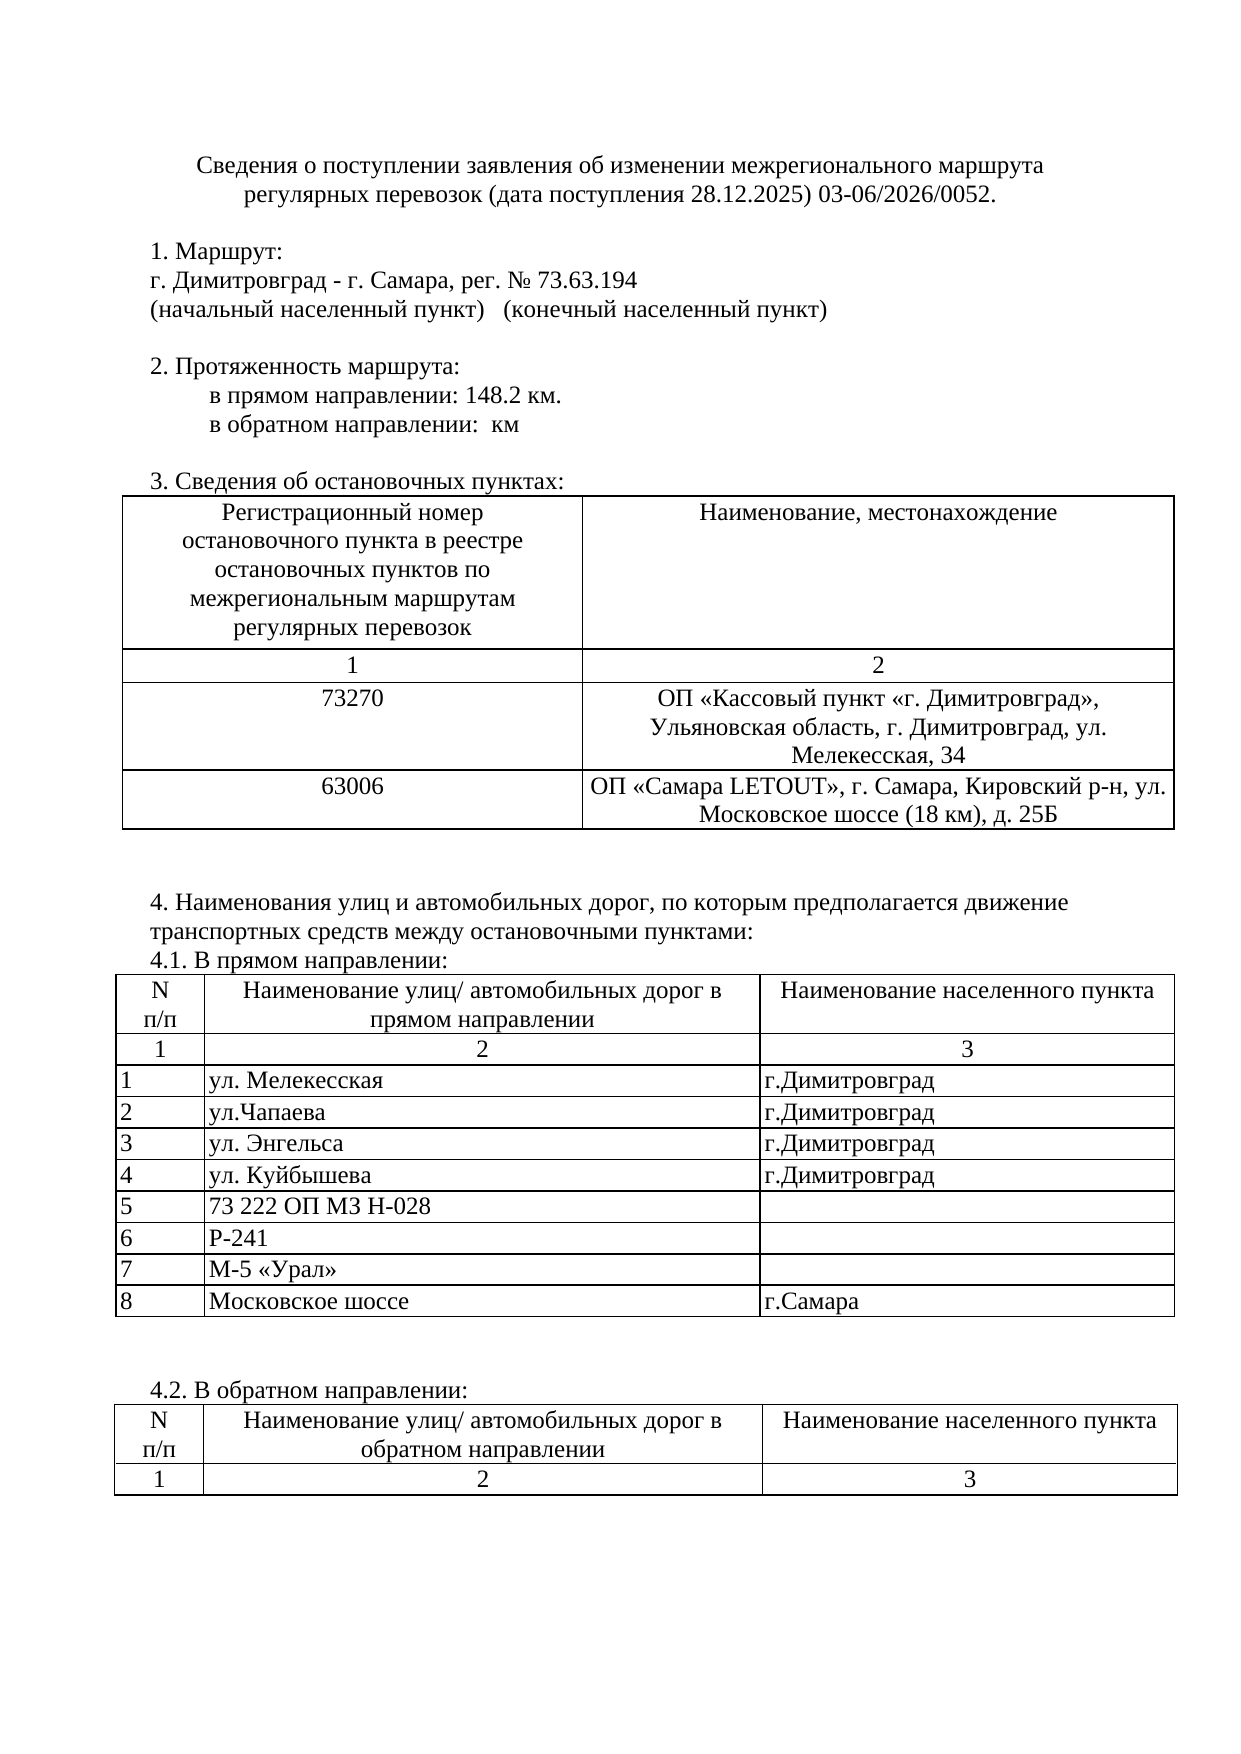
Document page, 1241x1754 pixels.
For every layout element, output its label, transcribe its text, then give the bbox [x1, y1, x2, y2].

table_header Наименование улиц/ автомобильных дорог в обратном направлении [204, 1405, 762, 1463]
text 4.1. В прямом направлении: [150, 945, 1090, 973]
table_cell ул. Мелекесская [205, 1066, 759, 1096]
table_cell 1 [123, 650, 582, 681]
table_cell 6 [117, 1223, 204, 1253]
table_cell г.Самара [761, 1286, 1174, 1316]
table_header Наименование населенного пункта [763, 1405, 1177, 1463]
table_cell 8 [117, 1286, 204, 1316]
table_cell М-5 «Урал» [205, 1255, 759, 1284]
table_cell [761, 1255, 1174, 1284]
table_cell ул. Энгельса [205, 1129, 759, 1158]
table_cell 7 [117, 1255, 204, 1284]
text в обратном направлении: км [150, 409, 1090, 437]
table_cell 1 [117, 1066, 204, 1096]
table_cell 1 [115, 1464, 203, 1494]
table_cell 73 222 ОП МЗ Н-028 [205, 1192, 759, 1221]
text 4. Наименования улиц и автомобильных дорог, по которым предполагается движение транспортных средств между остановочными пунктами: [150, 887, 1090, 945]
table_cell г.Димитровград [761, 1066, 1174, 1096]
text г. Димитровград - г. Самара, рег. № 73.63.194 [150, 265, 1090, 294]
table_cell г.Димитровград [761, 1129, 1174, 1158]
table_cell 3 [763, 1463, 1177, 1494]
text 2. Протяженность маршрута: [150, 351, 1090, 380]
table_cell 2 [583, 650, 1173, 681]
table_header N п/п [115, 1405, 203, 1463]
table_header Регистрационный номер остановочного пункта в реестре остановочных пунктов по межрегиональным маршрутам регулярных перевозок [123, 497, 582, 648]
table_cell ОП «Самара LETOUT», г. Самара, Кировский р-н, ул. Московское шоссе (18 км), д. 25Б [583, 771, 1173, 828]
table_cell ОП «Кассовый пункт «г. Димитровград», Ульяновская область, г. Димитровград, ул. Мелекесская, 34 [583, 683, 1173, 769]
text 1. Маршрут: [150, 236, 1090, 265]
text 3. Сведения об остановочных пунктах: [150, 466, 1090, 495]
table_cell [761, 1192, 1174, 1221]
table_cell 2 [204, 1464, 762, 1494]
table_header Наименование, местонахождение [583, 497, 1173, 648]
table_cell 4 [117, 1160, 204, 1190]
table_cell г.Димитровград [761, 1097, 1174, 1127]
table_cell ул.Чапаева [205, 1097, 759, 1127]
text в прямом направлении: 148.2 км. [150, 380, 1090, 409]
table_cell 3 [761, 1034, 1174, 1064]
text (начальный населенный пункт) (конечный населенный пункт) [150, 294, 1090, 322]
table_cell [761, 1223, 1174, 1253]
table_header N п/п [117, 975, 204, 1033]
table_cell 2 [117, 1097, 204, 1127]
text 4.2. В обратном направлении: [150, 1375, 1090, 1403]
table_cell 2 [205, 1034, 759, 1064]
table_header Наименование населенного пункта [761, 975, 1174, 1033]
table_cell 73270 [123, 683, 582, 769]
table_cell ул. Куйбышева [205, 1160, 759, 1190]
table_header Наименование улиц/ автомобильных дорог в прямом направлении [205, 975, 759, 1033]
text Сведения о поступлении заявления об изменении межрегионального маршрута регулярных перевозок (дата поступления 28.12.2025) 03-06/2026/0052. [150, 150, 1090, 207]
table_cell 3 [117, 1129, 204, 1158]
table_cell Московское шоссе [205, 1286, 759, 1316]
table_cell 63006 [123, 771, 582, 828]
table_cell Р-241 [205, 1223, 759, 1253]
table_cell г.Димитровград [761, 1160, 1174, 1190]
table_cell 5 [117, 1192, 204, 1221]
table_cell 1 [117, 1034, 204, 1064]
